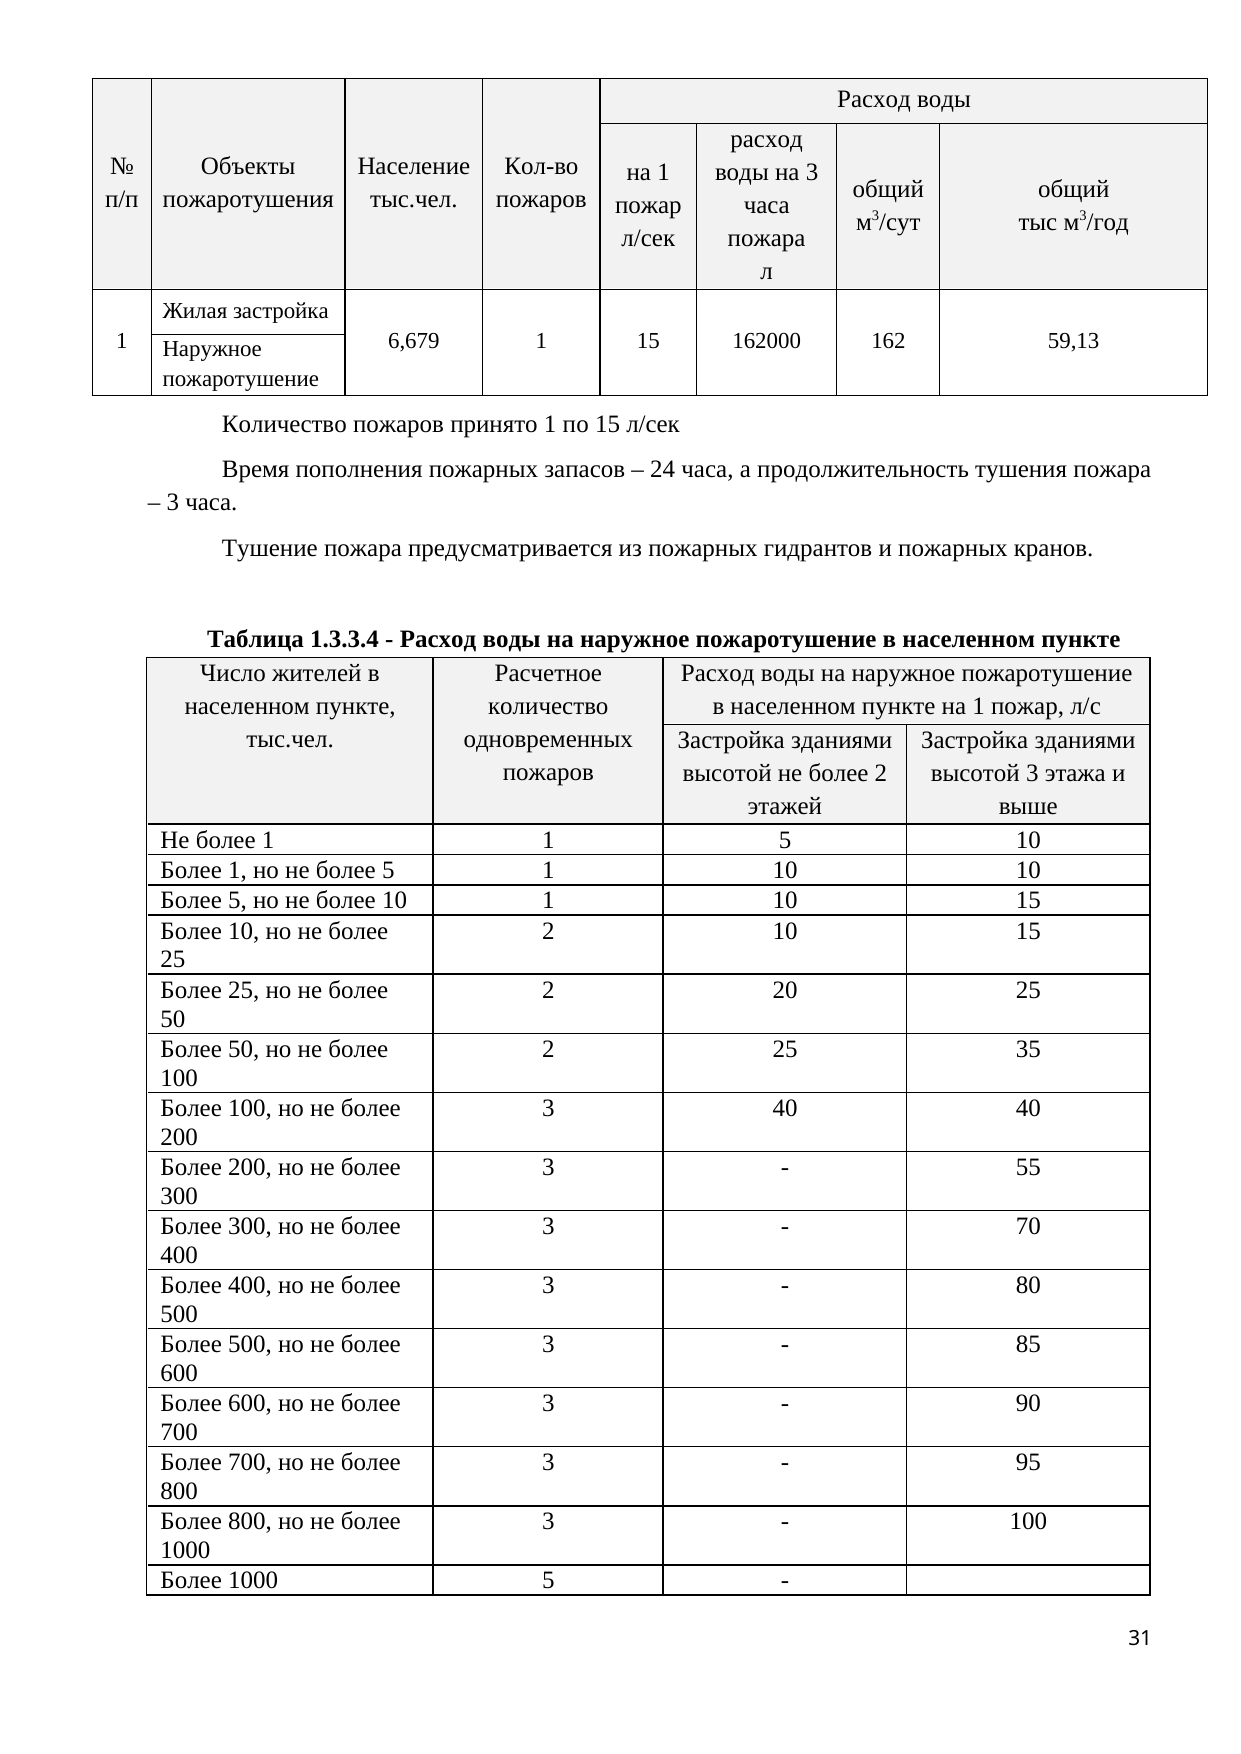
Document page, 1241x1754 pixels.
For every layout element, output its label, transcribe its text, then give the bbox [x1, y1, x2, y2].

table_cell Более 5, но не более 10 [147, 885, 432, 914]
table_cell - [664, 1388, 906, 1446]
table_cell 3 [434, 1447, 662, 1505]
table_cell Более 50, но не более 100 [147, 1034, 432, 1091]
table_cell 5 [664, 825, 906, 854]
table_header Объекты пожаротушения [152, 79, 344, 288]
table_cell 10 [907, 825, 1149, 854]
table_cell 5 [434, 1566, 662, 1594]
text Тушение пожара предусматривается из пожарных гидрантов и пожарных кранов. [148, 533, 1152, 562]
table_cell Не более 1 [147, 824, 432, 854]
table_cell - [664, 1270, 906, 1328]
table_cell 3 [434, 1329, 662, 1387]
table_cell 1 [434, 825, 662, 854]
table_cell 59,13 [940, 290, 1207, 395]
table_cell Более 10, но не более 25 [147, 915, 432, 973]
table_cell 10 [664, 855, 906, 884]
table_cell 2 [434, 1034, 662, 1091]
table_cell [907, 1566, 1149, 1594]
table_cell 3 [434, 1507, 662, 1564]
table_cell Более 25, но не более 50 [147, 974, 432, 1032]
table_header Число жителей в населенном пункте, тыс.чел. [147, 658, 432, 823]
table_cell Более 400, но не более 500 [147, 1270, 432, 1328]
table_cell 85 [907, 1329, 1149, 1387]
table_cell 3 [434, 1270, 662, 1328]
text Количество пожаров принято 1 по 15 л/сек [148, 409, 1152, 438]
table_cell 55 [907, 1152, 1149, 1209]
table_cell 10 [664, 886, 906, 914]
table_cell - [664, 1152, 906, 1209]
table_cell Жилая застройка [152, 290, 344, 334]
table_cell 1 [434, 886, 662, 914]
table_header № п/п [93, 79, 151, 288]
table_cell 3 [434, 1388, 662, 1446]
table_cell - [664, 1329, 906, 1387]
table_cell 3 [434, 1093, 662, 1151]
table_cell - [664, 1566, 906, 1594]
table_cell Более 600, но не более 700 [147, 1388, 432, 1446]
table_cell 1 [93, 290, 151, 395]
table_cell 70 [907, 1211, 1149, 1269]
table_header Кол-во пожаров [483, 79, 599, 288]
text Таблица 1.3.3.4 - Расход воды на наружное пожаротушение в населенном пункте [148, 624, 1152, 653]
table_cell Более 100, но не более 200 [147, 1093, 432, 1151]
table_cell 95 [907, 1447, 1149, 1505]
table_cell 162 [837, 290, 939, 395]
table_cell Наружное пожаротушение [152, 335, 344, 395]
table_cell 15 [601, 290, 696, 395]
table_cell 10 [907, 855, 1149, 884]
table_cell 90 [907, 1388, 1149, 1446]
table_cell 25 [664, 1034, 906, 1091]
table_cell 6,679 [346, 290, 482, 395]
table_cell Более 300, но не более 400 [147, 1211, 432, 1269]
table_cell 162000 [697, 290, 836, 395]
table_cell - [664, 1447, 906, 1505]
table_cell Застройка зданиями высотой не более 2 этажей [664, 725, 906, 823]
table_cell общий м3/сут [837, 124, 939, 288]
table_header Расчетное количество одновременных пожаров [434, 658, 662, 823]
table_header Расход воды на наружное пожаротушение в населенном пункте на 1 пожар, л/с [664, 658, 1149, 723]
table_cell 25 [907, 975, 1149, 1032]
table_cell 10 [664, 916, 906, 973]
table_cell 2 [434, 916, 662, 973]
table_cell Более 200, но не более 300 [147, 1152, 432, 1209]
table_cell на 1 пожар л/сек [601, 124, 696, 288]
table_cell 3 [434, 1211, 662, 1269]
table_cell общий тыс м3/год [940, 124, 1207, 288]
table_cell - [664, 1211, 906, 1269]
table_cell 15 [907, 916, 1149, 973]
table_cell Застройка зданиями высотой 3 этажа и выше [907, 725, 1149, 823]
table_cell 15 [907, 886, 1149, 914]
table_cell расход воды на 3 часа пожара л [697, 124, 836, 288]
table_cell 40 [907, 1093, 1149, 1151]
table_cell 2 [434, 975, 662, 1032]
table_header Население тыс.чел. [346, 79, 482, 288]
table_cell Более 700, но не более 800 [147, 1447, 432, 1505]
table_cell Более 1, но не более 5 [147, 855, 432, 884]
table_cell Более 500, но не более 600 [147, 1329, 432, 1387]
table_cell 1 [483, 290, 599, 395]
text Время пополнения пожарных запасов – 24 часа, а продолжительность тушения пожара – 3 часа. [148, 454, 1152, 516]
table_cell Более 1000 [147, 1565, 432, 1594]
table_cell 1 [434, 855, 662, 884]
table_header Расход воды [601, 79, 1207, 123]
table_cell 80 [907, 1270, 1149, 1328]
table_cell - [664, 1507, 906, 1564]
table_cell 35 [907, 1034, 1149, 1091]
table_cell 20 [664, 975, 906, 1032]
table_cell Более 800, но не более 1000 [147, 1506, 432, 1564]
table_cell 3 [434, 1152, 662, 1209]
table_cell 100 [907, 1507, 1149, 1564]
table_cell 40 [664, 1093, 906, 1151]
